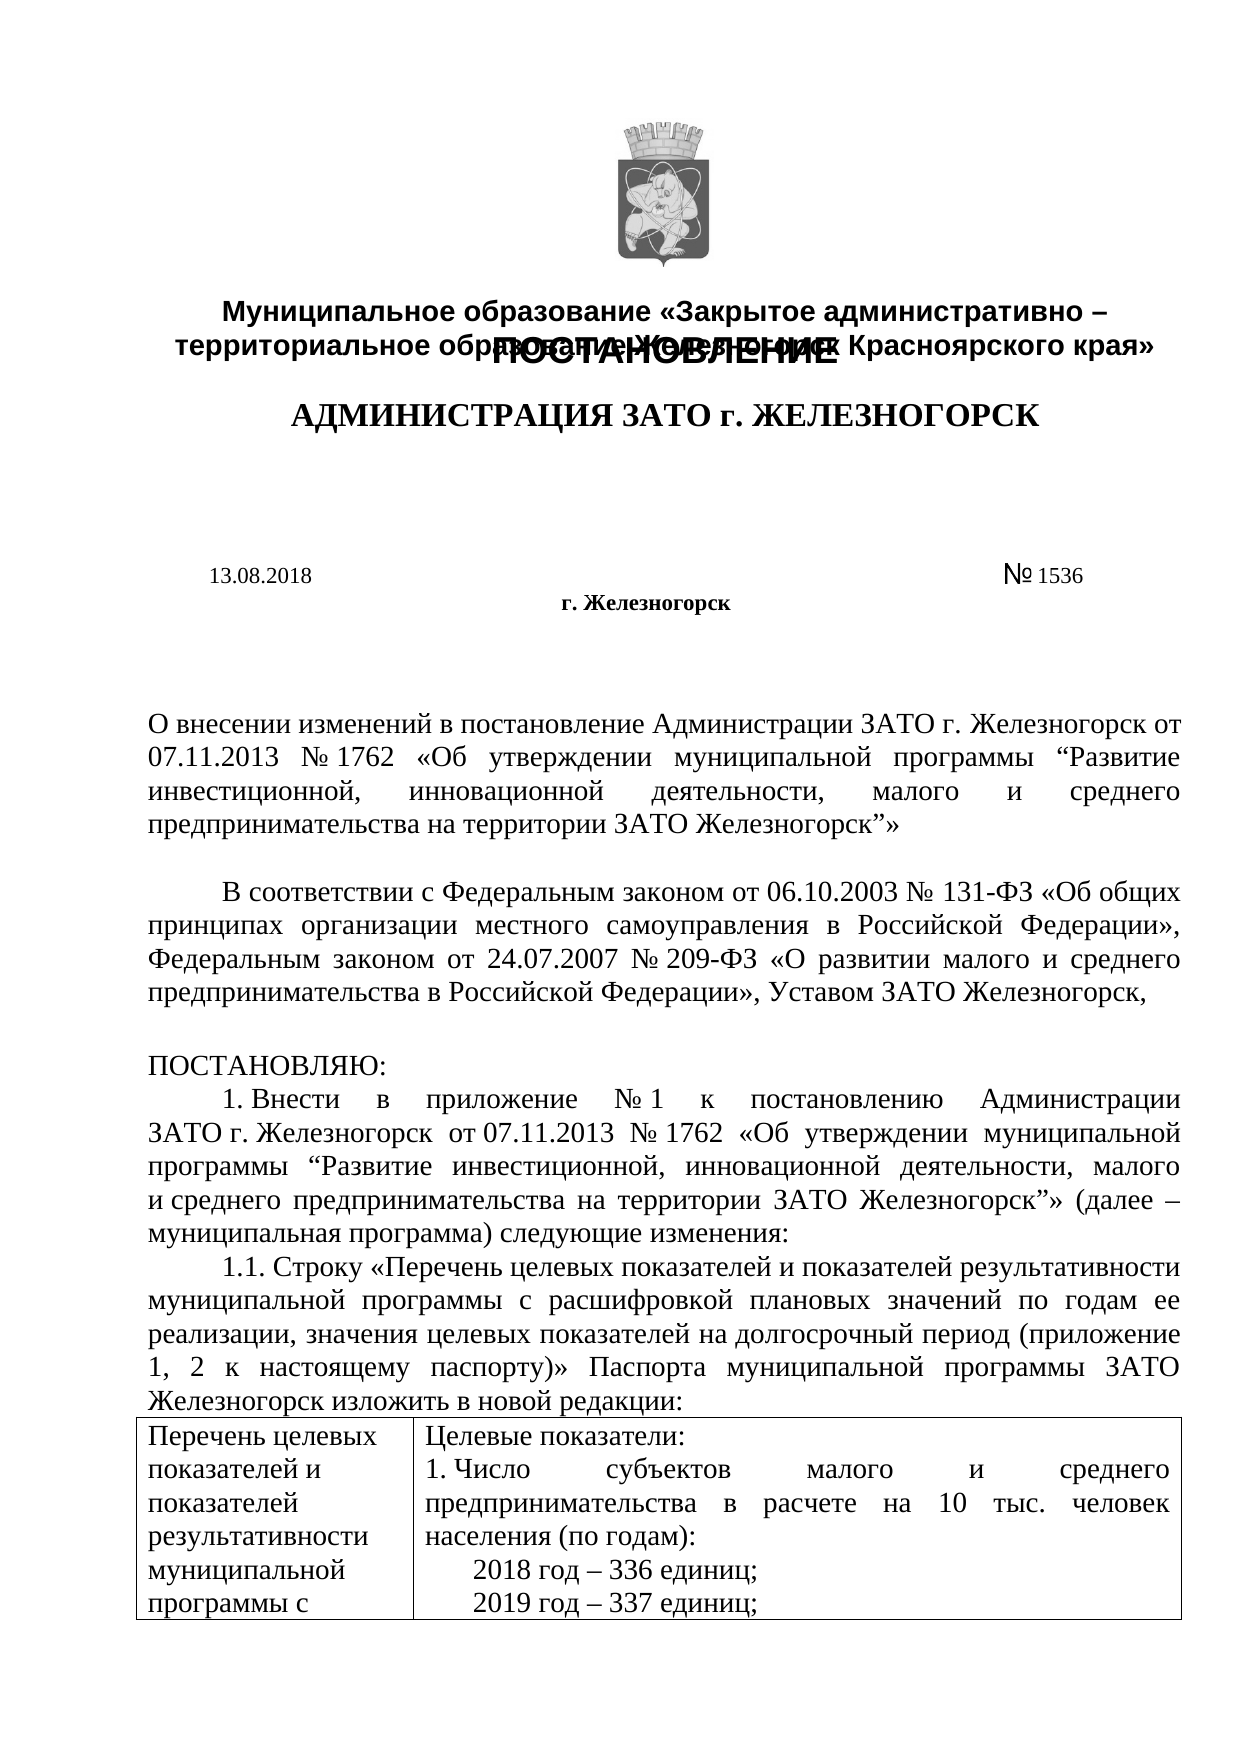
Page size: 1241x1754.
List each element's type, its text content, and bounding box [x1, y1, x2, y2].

text ПОСТАНОВЛЯЮ: [148, 1048, 1181, 1081]
title О внесении изменений в постановление Администрации ЗАТО г. Железногорск от 07.11.2013 № 1762 «Об утверждении муниципальной программы “Развитие инвестиционной, инновационной деятельности, малого и среднего предпринимательства на территории ЗАТО Железногорск”» [148, 706, 1181, 840]
text Муниципальное образование «Закрытое административно – территориальное образование Железногорск Красноярского края» [149, 294, 1180, 328]
text г. Железногорск [121, 589, 1171, 615]
text В соответствии с Федеральным законом от 06.10.2003 № 131-ФЗ «Об общих принципах организации местного самоуправления в Российской Федерации», Федеральным законом от 24.07.2007 № 209-ФЗ «О развитии малого и среднего предпринимательства в Российской Федерации», Уставом ЗАТО Железногорск, [148, 874, 1181, 1008]
subtitle АДМИНИСТРАЦИЯ ЗАТО г. ЖЕЛЕЗНОГОРСК [149, 395, 1180, 433]
text 1. Внести в приложение № 1 к постановлению Администрации ЗАТО г. Железногорск от 07.11.2013 № 1762 «Об утверждении муниципальной программы “Развитие инвестиционной, инновационной деятельности, малого и среднего предпринимательства на территории ЗАТО Железногорск”» (далее – муниципальная программа) следующие изменения: [148, 1081, 1181, 1249]
text 1.1. Строку «Перечень целевых показателей и показателей результативности муниципальной программы с расшифровкой плановых значений по годам ее реализации, значения целевых показателей на долгосрочный период (приложение 1, 2 к настоящему паспорту)» Паспорта муниципальной программы ЗАТО Железногорск изложить в новой редакции: [148, 1249, 1181, 1417]
text ПОСТАНОВЛЕНИЕ [149, 328, 1180, 371]
text 13.08.2018 1536 [121, 562, 1171, 589]
